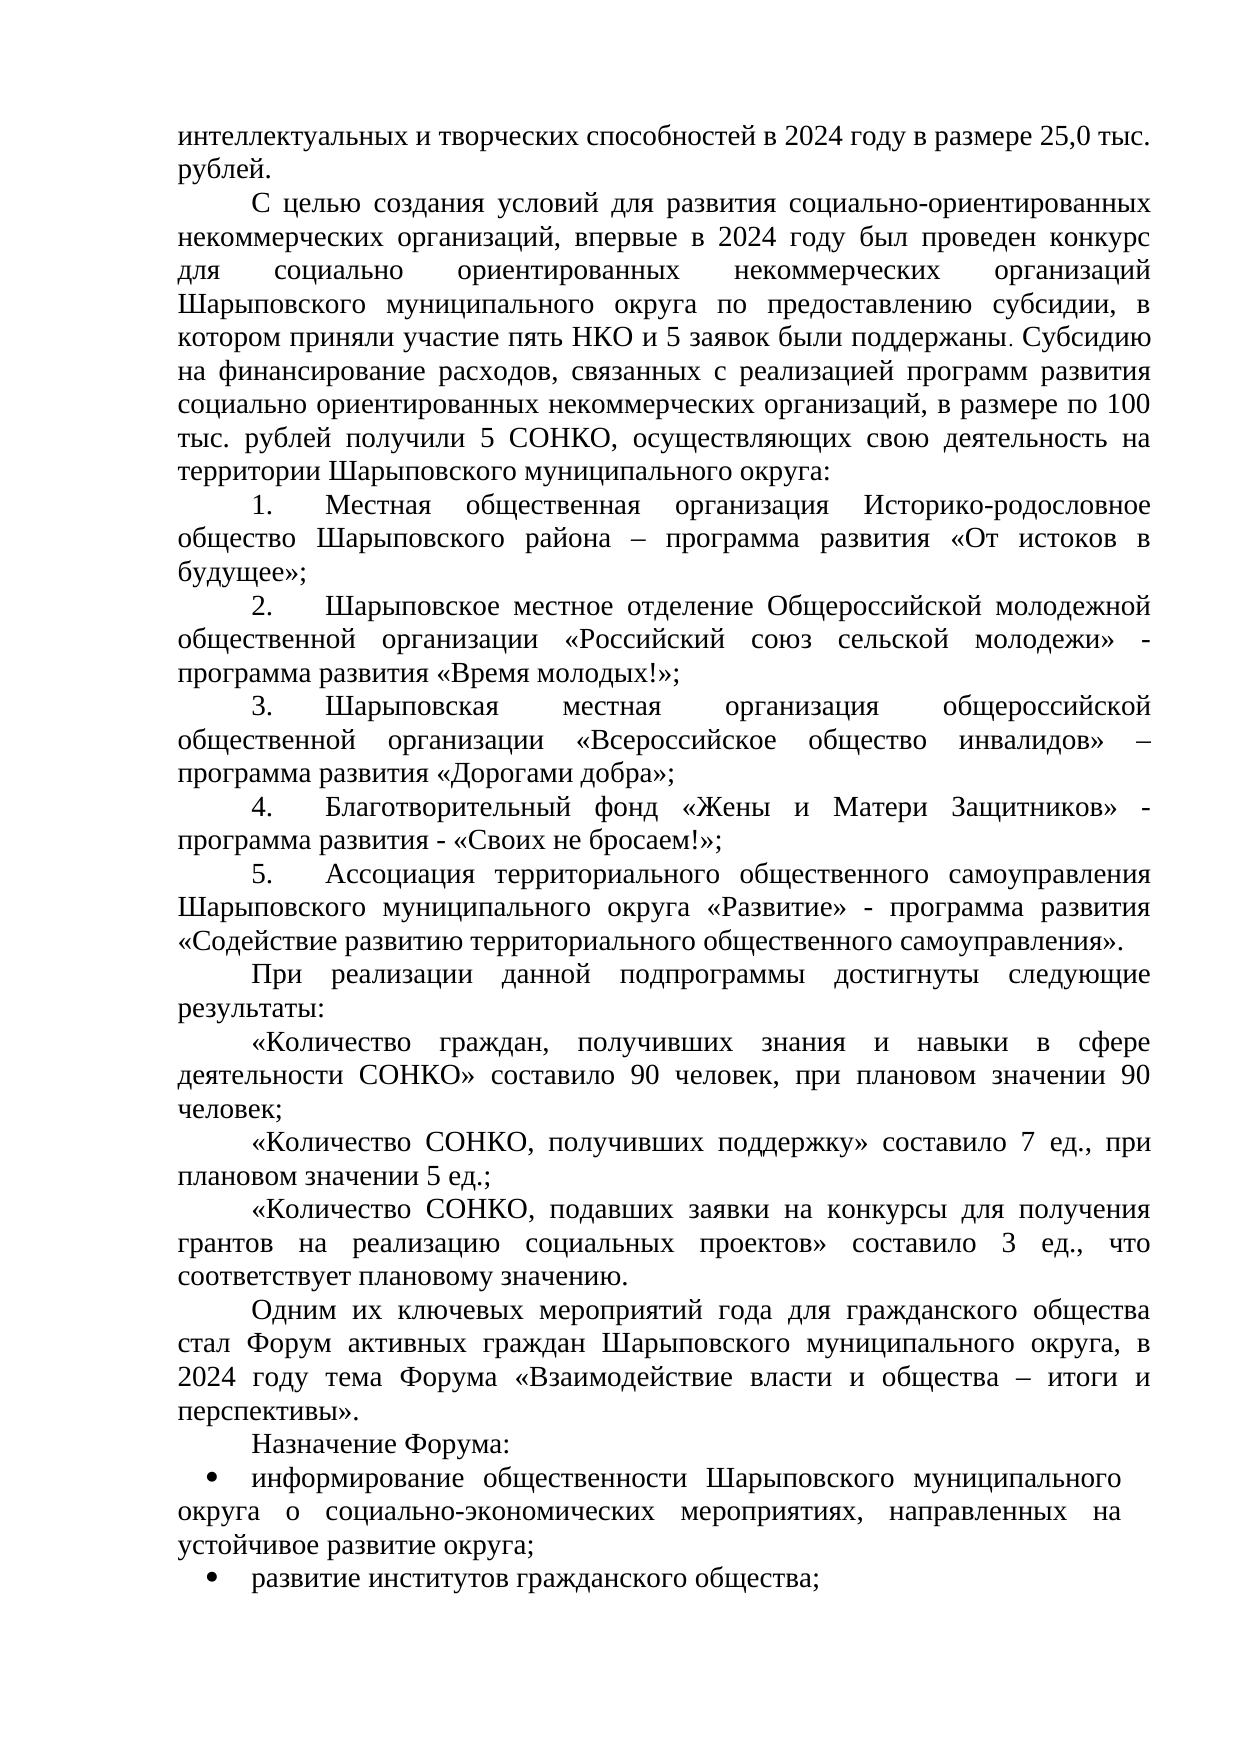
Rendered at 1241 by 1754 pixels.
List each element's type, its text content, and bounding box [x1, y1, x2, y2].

list Шарыповское местное отделение Общероссийской молодежной общественной организации «Российский союз сельской молодежи» - программа развития «Время молодых!»; [177, 588, 1152, 688]
text Одним их ключевых мероприятий года для гражданского общества стал Форум активных граждан Шарыповского муниципального округа, в 2024 году тема Форума «Взаимодействие власти и общества – итоги и перспективы». [177, 1292, 1152, 1426]
list развитие институтов гражданского общества; [177, 1561, 1122, 1594]
text «Количество граждан, получивших знания и навыки в сфере деятельности СОНКО» составило 90 человек, при плановом значении 90 человек; [177, 1024, 1152, 1124]
text Назначение Форума: [177, 1426, 1152, 1460]
text При реализации данной подпрограммы достигнуты следующие результаты: [177, 957, 1152, 1024]
text «Количество СОНКО, получивших поддержку» составило 7 ед., при плановом значении 5 ед.; [177, 1124, 1152, 1191]
list Местная общественная организация Историко-родословное общество Шарыповского района – программа развития «От истоков в будущее»; [177, 487, 1152, 588]
text «Количество СОНКО, подавших заявки на конкурсы для получения грантов на реализацию социальных проектов» составило 3 ед., что соответствует плановому значению. [177, 1191, 1152, 1292]
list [177, 118, 1152, 185]
list информирование общественности Шарыповского муниципального округа о социально-экономических мероприятиях, направленных на устойчивое развитие округа; [177, 1460, 1122, 1561]
text С целью создания условий для развития социально-ориентированных некоммерческих организаций, впервые в 2024 году был проведен конкурс для социально ориентированных некоммерческих организаций Шарыповского муниципального округа по предоставлению субсидии, в котором приняли участие пять НКО и 5 заявок были поддержаны. Субсидию на финансирование расходов, связанных с реализацией программ развития социально ориентированных некоммерческих организаций, в размере по 100 тыс. рублей получили 5 СОНКО, осуществляющих свою деятельность на территории Шарыповского муниципального округа: [177, 185, 1152, 487]
list Шарыповская местная организация общероссийской общественной организации «Всероссийское общество инвалидов» – программа развития «Дорогами добра»; [177, 688, 1152, 789]
list Благотворительный фонд «Жены и Матери Защитников» - программа развития - «Своих не бросаем!»; [177, 789, 1152, 856]
list Ассоциация территориального общественного самоуправления Шарыповского муниципального округа «Развитие» - программа развития «Содействие развитию территориального общественного самоуправления». [177, 856, 1152, 957]
